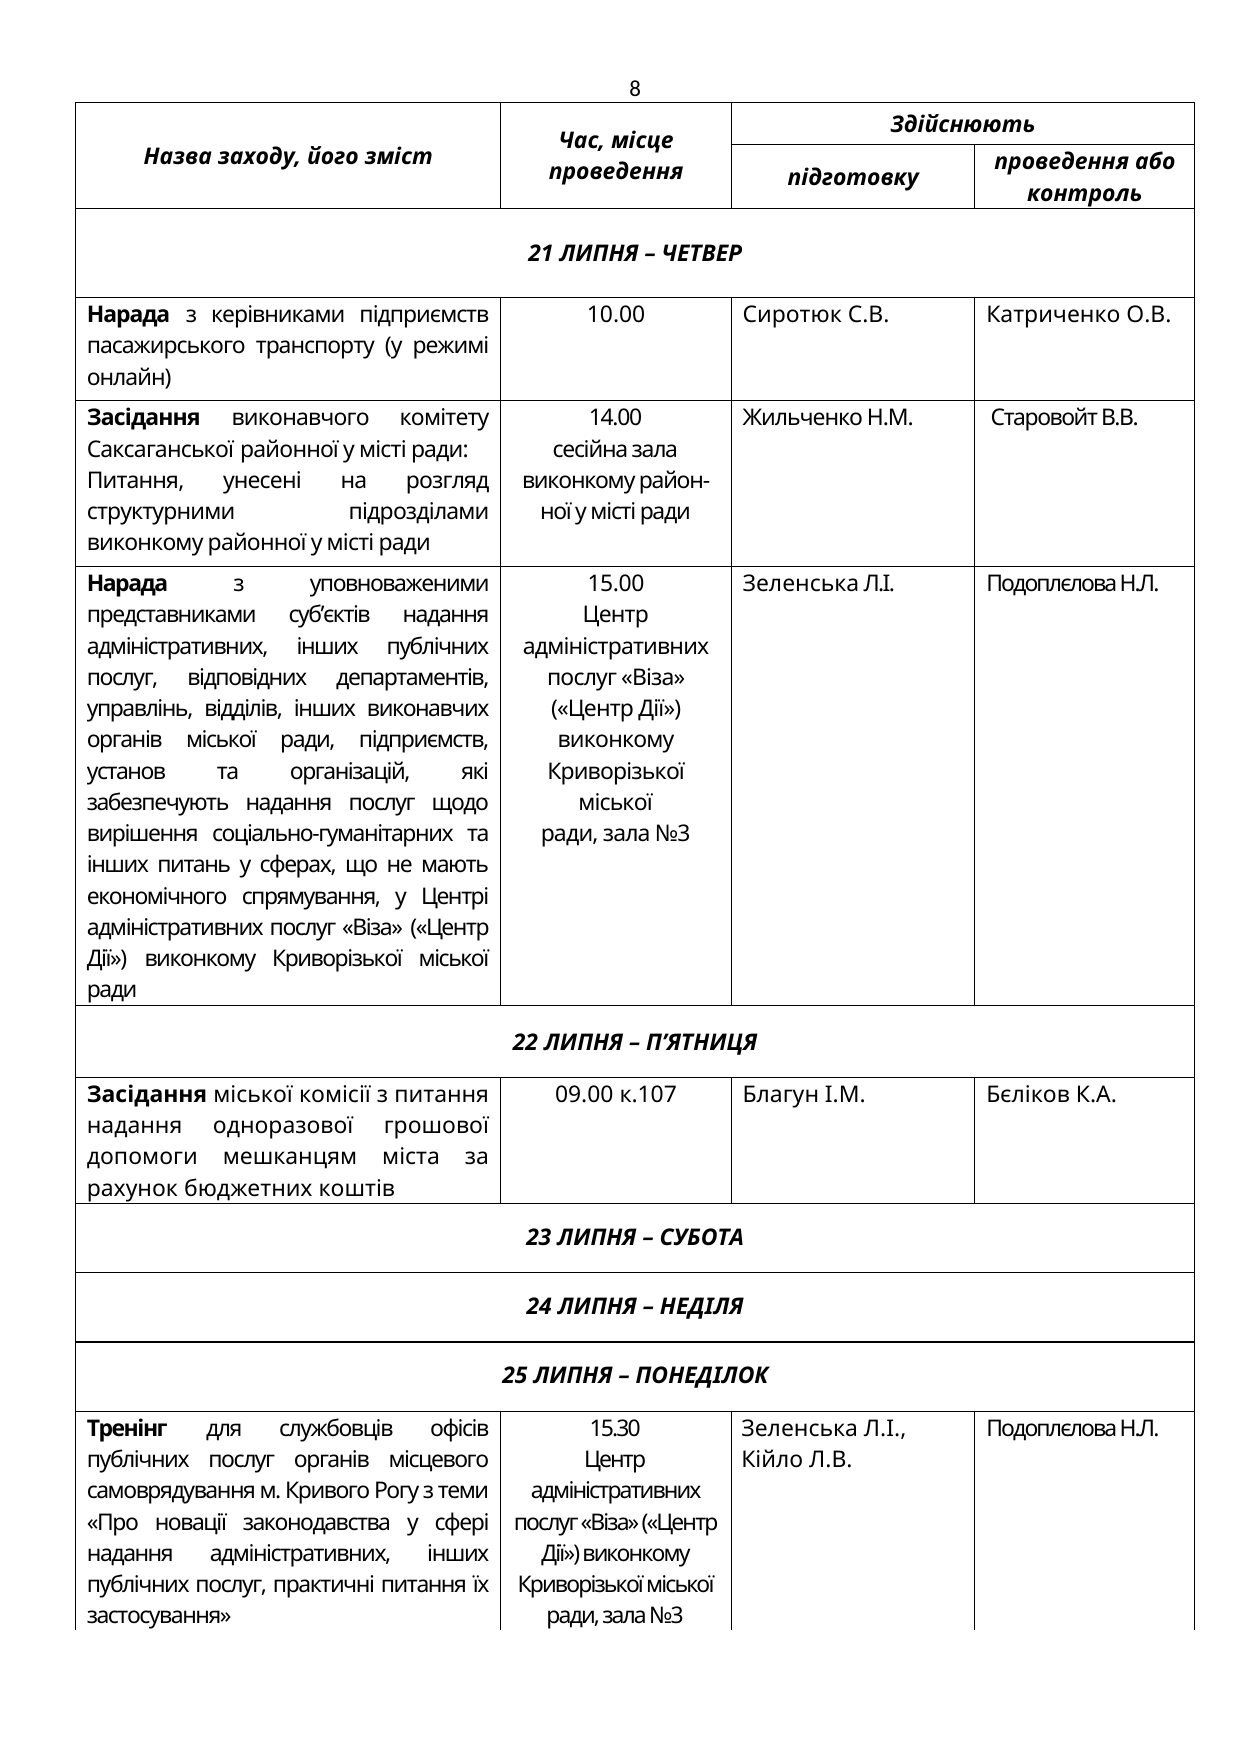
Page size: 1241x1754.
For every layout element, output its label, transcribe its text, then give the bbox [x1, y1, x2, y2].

table_cell 15.30 Центр адміністративних послуг «Віза» («Центр Дії») виконкому Криворізької міської ради, зала №3 [501, 1412, 731, 1630]
table_header Час, місце проведення [501, 103, 731, 208]
table_cell Засідання виконавчого комітету Саксаганської районної у місті ради: Питання, унесені на розгляд структурними підрозділами виконкому районної у місті ради [76, 401, 500, 566]
table_cell 10.00 [501, 298, 731, 400]
table_cell Благун І.М. [732, 1078, 974, 1203]
table_cell Катриченко О.В. [975, 298, 1194, 400]
table_cell Бєліков К.А. [975, 1078, 1194, 1203]
table_header Здійснюють [732, 103, 1194, 144]
table_cell 15.00 Центр адміністративних послуг «Віза» («Центр Дії») виконкому Криворізької міської ради, зала №3 [501, 567, 731, 1005]
table_cell 24 ЛИПНЯ – НЕДІЛЯ [76, 1273, 1194, 1341]
table_cell 21 ЛИПНЯ – ЧЕТВЕР [76, 209, 1194, 297]
table_cell Зеленська Л.І., Кійло Л.В. [732, 1412, 974, 1630]
table_cell Тренінг для службовців офісів публічних послуг органів місцевого самоврядування м. Кривого Рогу з теми «Про новації законодавства у сфері надання адміністративних, інших публічних послуг, практичні питання їх застосування» [76, 1412, 500, 1630]
table_cell 23 ЛИПНЯ – СУБОТА [76, 1204, 1194, 1272]
table_cell Нарада з керівниками підприємств пасажирського транспорту (у режимі онлайн) [76, 298, 500, 400]
table_cell 09.00 к.107 [501, 1078, 731, 1203]
table_cell Жильченко Н.М. [732, 401, 974, 566]
table_cell Зеленська Л.І. [732, 567, 974, 1005]
table_cell проведення або контроль [975, 145, 1194, 208]
table_cell підготовку [732, 145, 974, 208]
table_cell Сиротюк С.В. [732, 298, 974, 400]
table_cell Нарада з уповноваженими представниками суб’єктів надання адміністративних, інших публічних послуг, відповідних департаментів, управлінь, відділів, інших виконавчих органів міської ради, підприємств, установ та організацій, які забезпечують надання послуг щодо вирішення соціально-гуманітарних та інших питань у сферах, що не мають економічного спрямування, у Центрі адміністративних послуг «Віза» («Центр Дії») виконкому Криворізької міської ради [76, 567, 500, 1005]
table_cell Засідання міської комісії з питання надання одноразової грошової допомоги мешканцям міста за рахунок бюджетних коштів [76, 1078, 500, 1203]
table_cell 25 ЛИПНЯ – ПОНЕДІЛОК [76, 1343, 1194, 1411]
table_cell 22 ЛИПНЯ – П’ЯТНИЦЯ [76, 1006, 1194, 1077]
table_header Назва заходу, його зміст [76, 103, 500, 208]
table_cell Старовойт В.В. [975, 401, 1194, 566]
table_cell 14.00 сесійна зала виконкому район-ної у місті ради [501, 401, 731, 566]
table_cell Подоплєлова Н.Л. [975, 567, 1194, 1005]
table_cell Подоплєлова Н.Л. [975, 1412, 1194, 1630]
